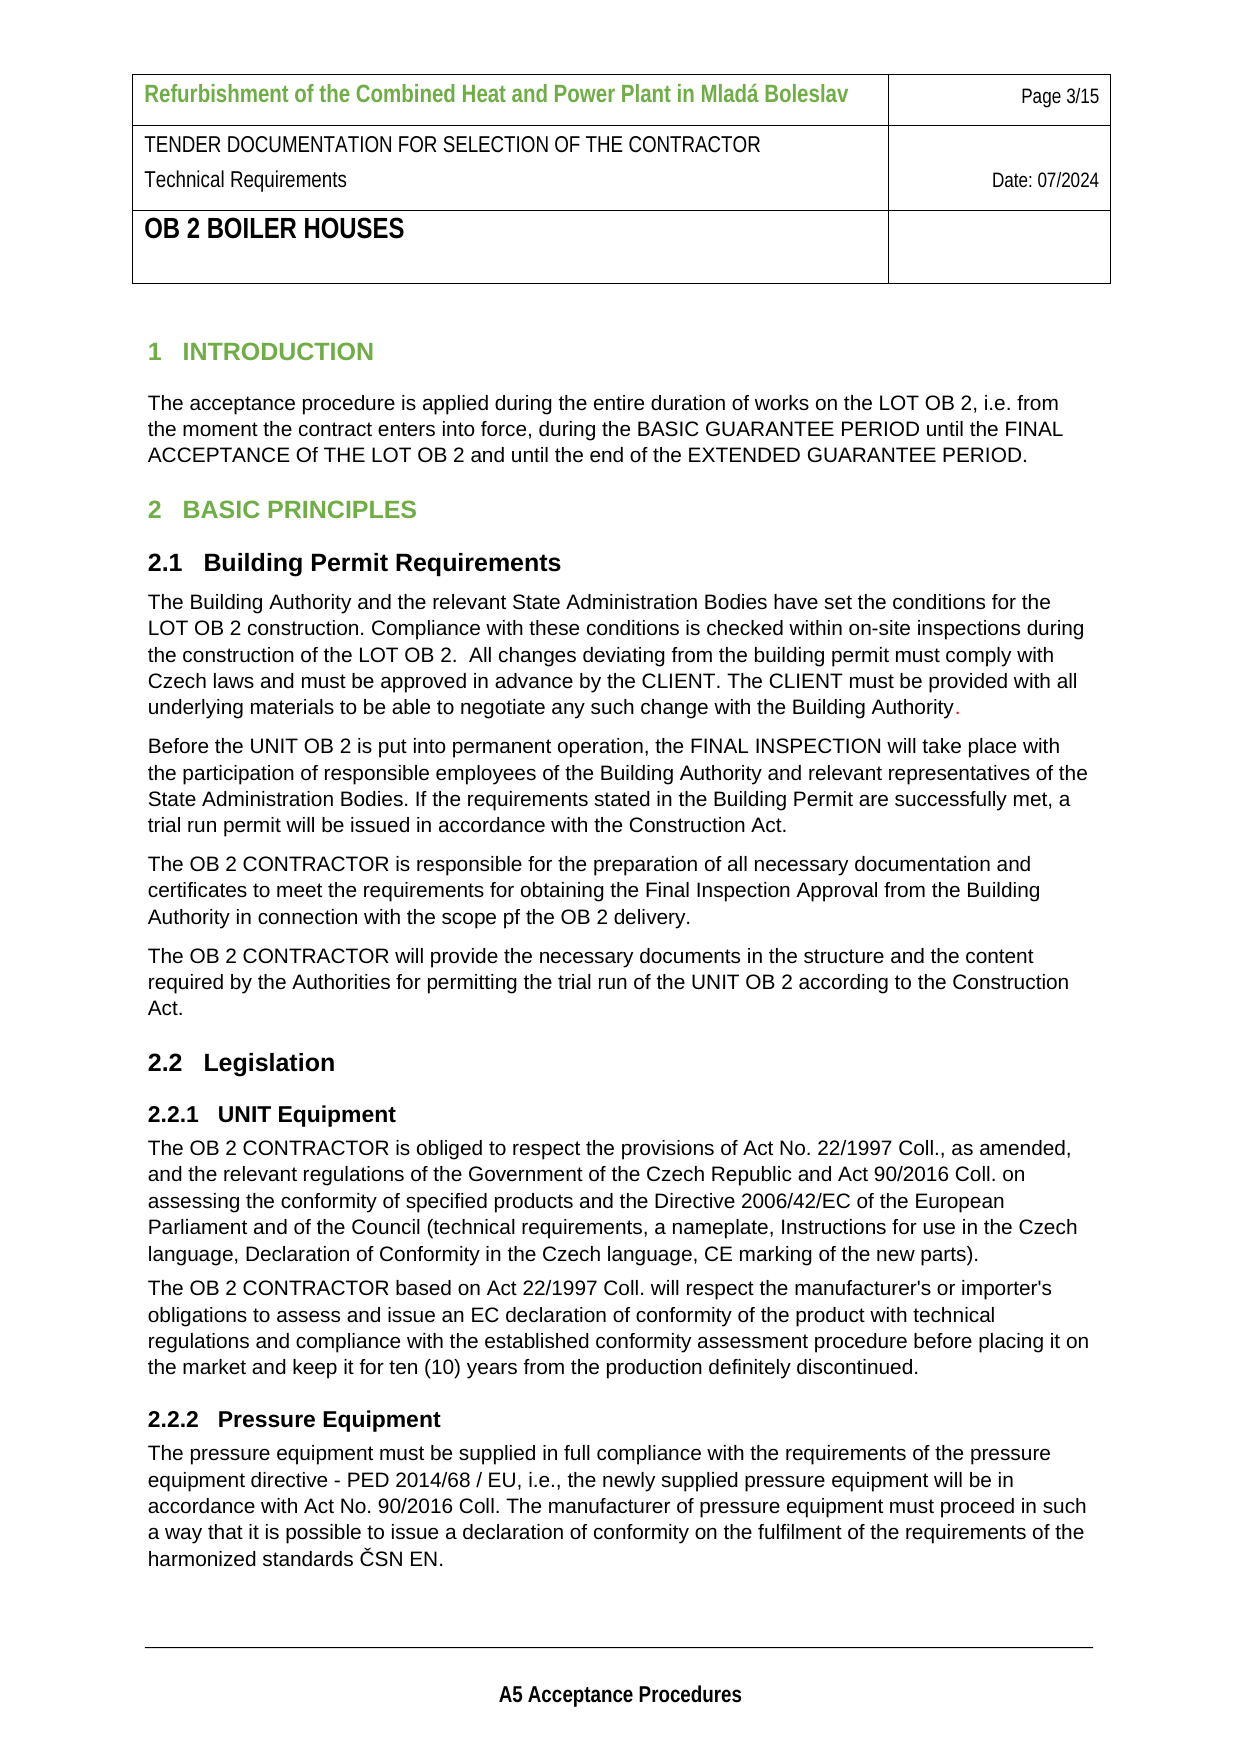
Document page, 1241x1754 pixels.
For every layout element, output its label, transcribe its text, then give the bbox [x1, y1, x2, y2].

text Before the UNIT OB 2 is put into permanent operation, the FINAL INSPECTION will take place with the participation of responsible employees of the Building Authority and relevant representatives of the State Administration Bodies. If the requirements stated in the Building Permit are successfully met, a trial run permit will be issued in accordance with the Construction Act. [148, 734, 1093, 837]
text BASIC PRINCIPLES [148, 495, 1093, 523]
text The pressure equipment must be supplied in full compliance with the requirements of the pressure equipment directive - PED 2014/68 / EU, i.e., the newly supplied pressure equipment will be in accordance with Act No. 90/2016 Coll. The manufacturer of pressure equipment must proceed in such a way that it is possible to issue a declaration of conformity on the fulfilment of the requirements of the harmonized standards ČSN EN. [148, 1441, 1093, 1571]
text Pressure Equipment [148, 1406, 1093, 1433]
text INTRODUCTION [148, 337, 1093, 366]
text The OB 2 CONTRACTOR is responsible for the preparation of all necessary documentation and certificates to meet the requirements for obtaining the Final Inspection Approval from the Building Authority in connection with the scope pf the OB 2 delivery. [148, 852, 1093, 928]
text The Building Authority and the relevant State Administration Bodies have set the conditions for the LOT OB 2 construction. Compliance with these conditions is checked within on-site inspections during the construction of the LOT OB 2. All changes deviating from the building permit must comply with Czech laws and must be approved in advance by the CLIENT. The CLIENT must be provided with all underlying materials to be able to negotiate any such change with the Building Authority. [148, 590, 1093, 719]
text The OB 2 CONTRACTOR based on Act 22/1997 Coll. will respect the manufacturer's or importer's obligations to assess and issue an EC declaration of conformity of the product with technical regulations and compliance with the established conformity assessment procedure before placing it on the market and keep it for ten (10) years from the production definitely discontinued. [148, 1276, 1093, 1379]
text The OB 2 CONTRACTOR will provide the necessary documents in the structure and the content required by the Authorities for permitting the trial run of the UNIT OB 2 according to the Construction Act. [148, 943, 1093, 1020]
text UNIT Equipment [148, 1101, 1093, 1128]
text The OB 2 CONTRACTOR is obliged to respect the provisions of Act No. 22/1997 Coll., as amended, and the relevant regulations of the Government of the Czech Republic and Act 90/2016 Coll. on assessing the conformity of specified products and the Directive 2006/42/EC of the European Parliament and of the Council (technical requirements, a nameplate, Instructions for use in the Czech language, Declaration of Conformity in the Czech language, CE marking of the new parts). [148, 1136, 1093, 1265]
text Building Permit Requirements [148, 548, 1093, 577]
text Legislation [148, 1047, 1093, 1076]
text The acceptance procedure is applied during the entire duration of works on the LOT OB 2, i.e. from the moment the contract enters into force, during the BASIC GUARANTEE PERIOD until the FINAL ACCEPTANCE Of THE LOT OB 2 and until the end of the EXTENDED GUARANTEE PERIOD. [148, 391, 1093, 467]
